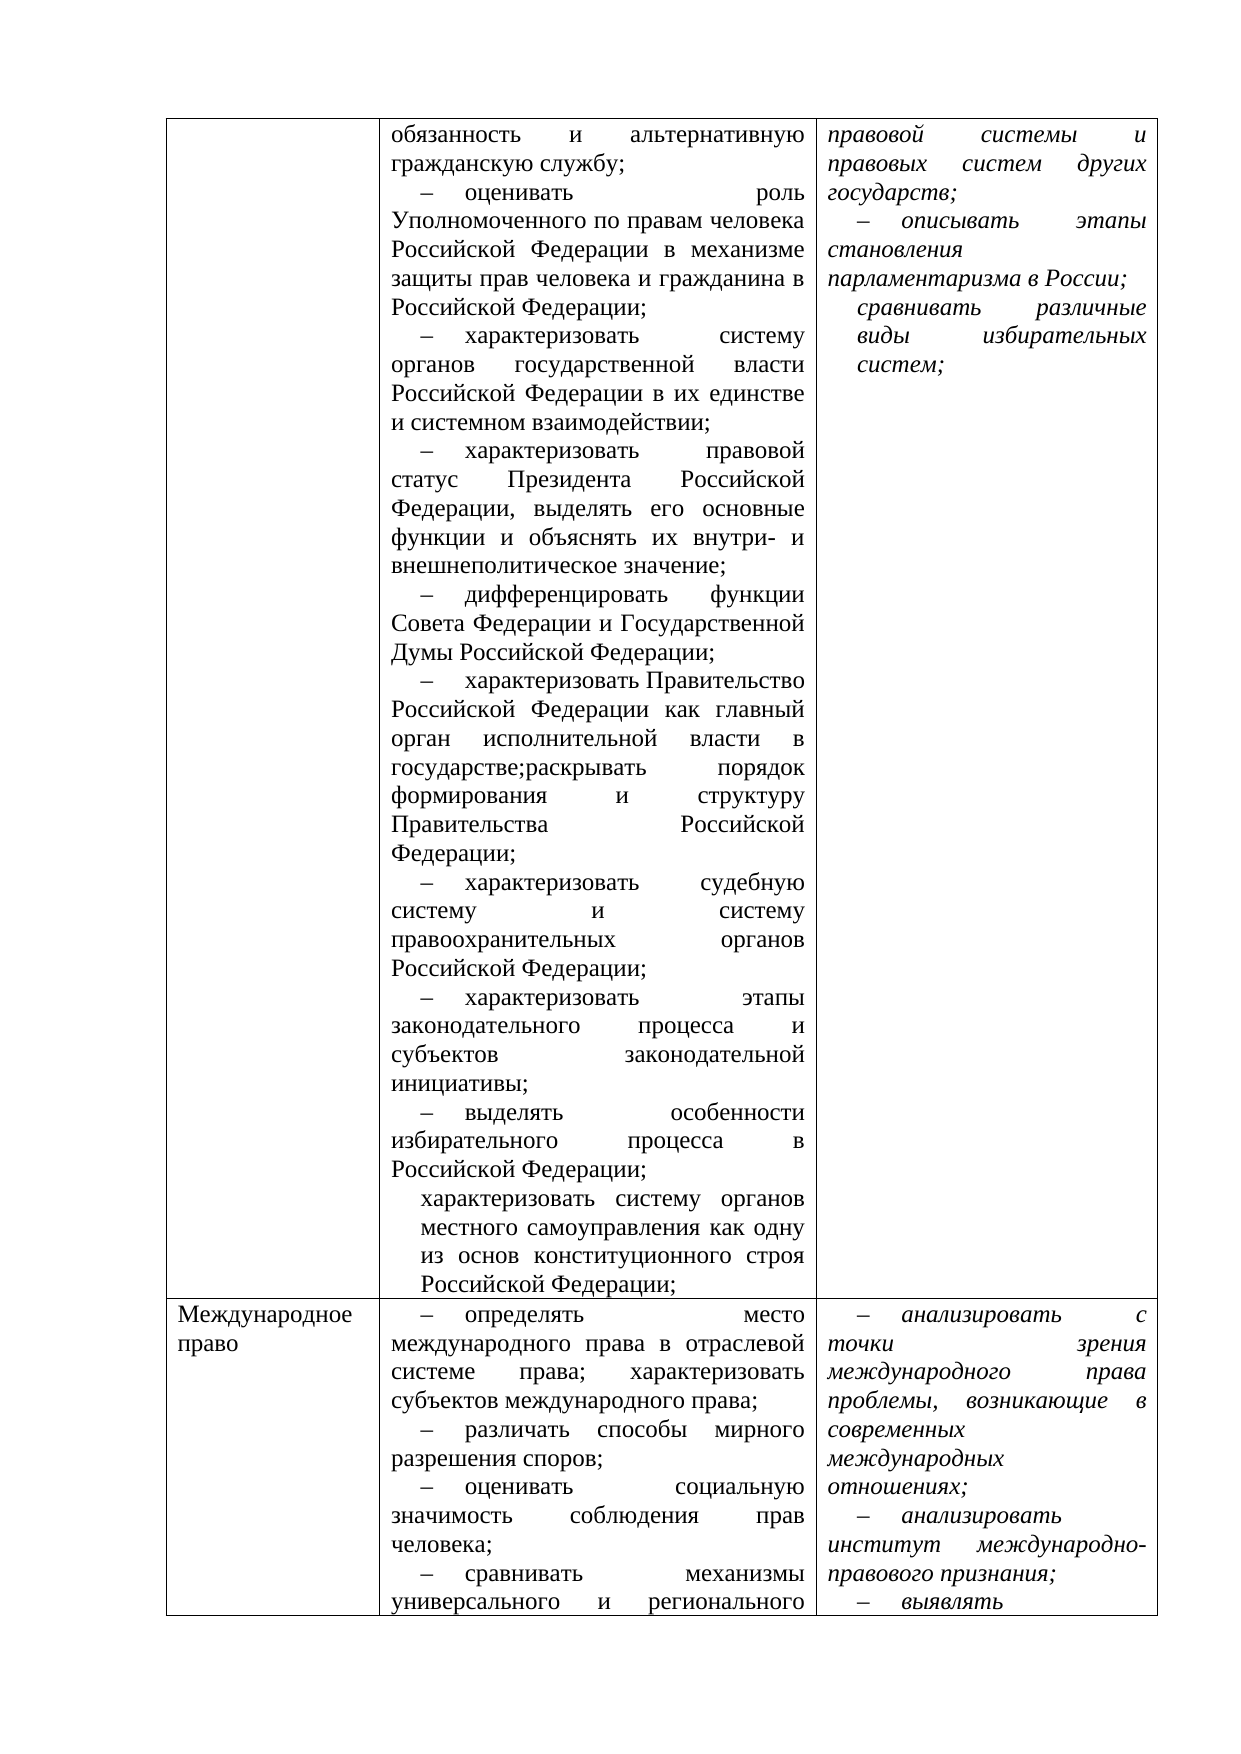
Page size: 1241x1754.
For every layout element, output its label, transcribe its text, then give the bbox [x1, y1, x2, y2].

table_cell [380, 119, 816, 1298]
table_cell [817, 119, 1157, 1298]
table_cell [167, 119, 379, 1298]
table_cell Международное право [167, 1299, 379, 1615]
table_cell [817, 1299, 1157, 1615]
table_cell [380, 1299, 816, 1615]
